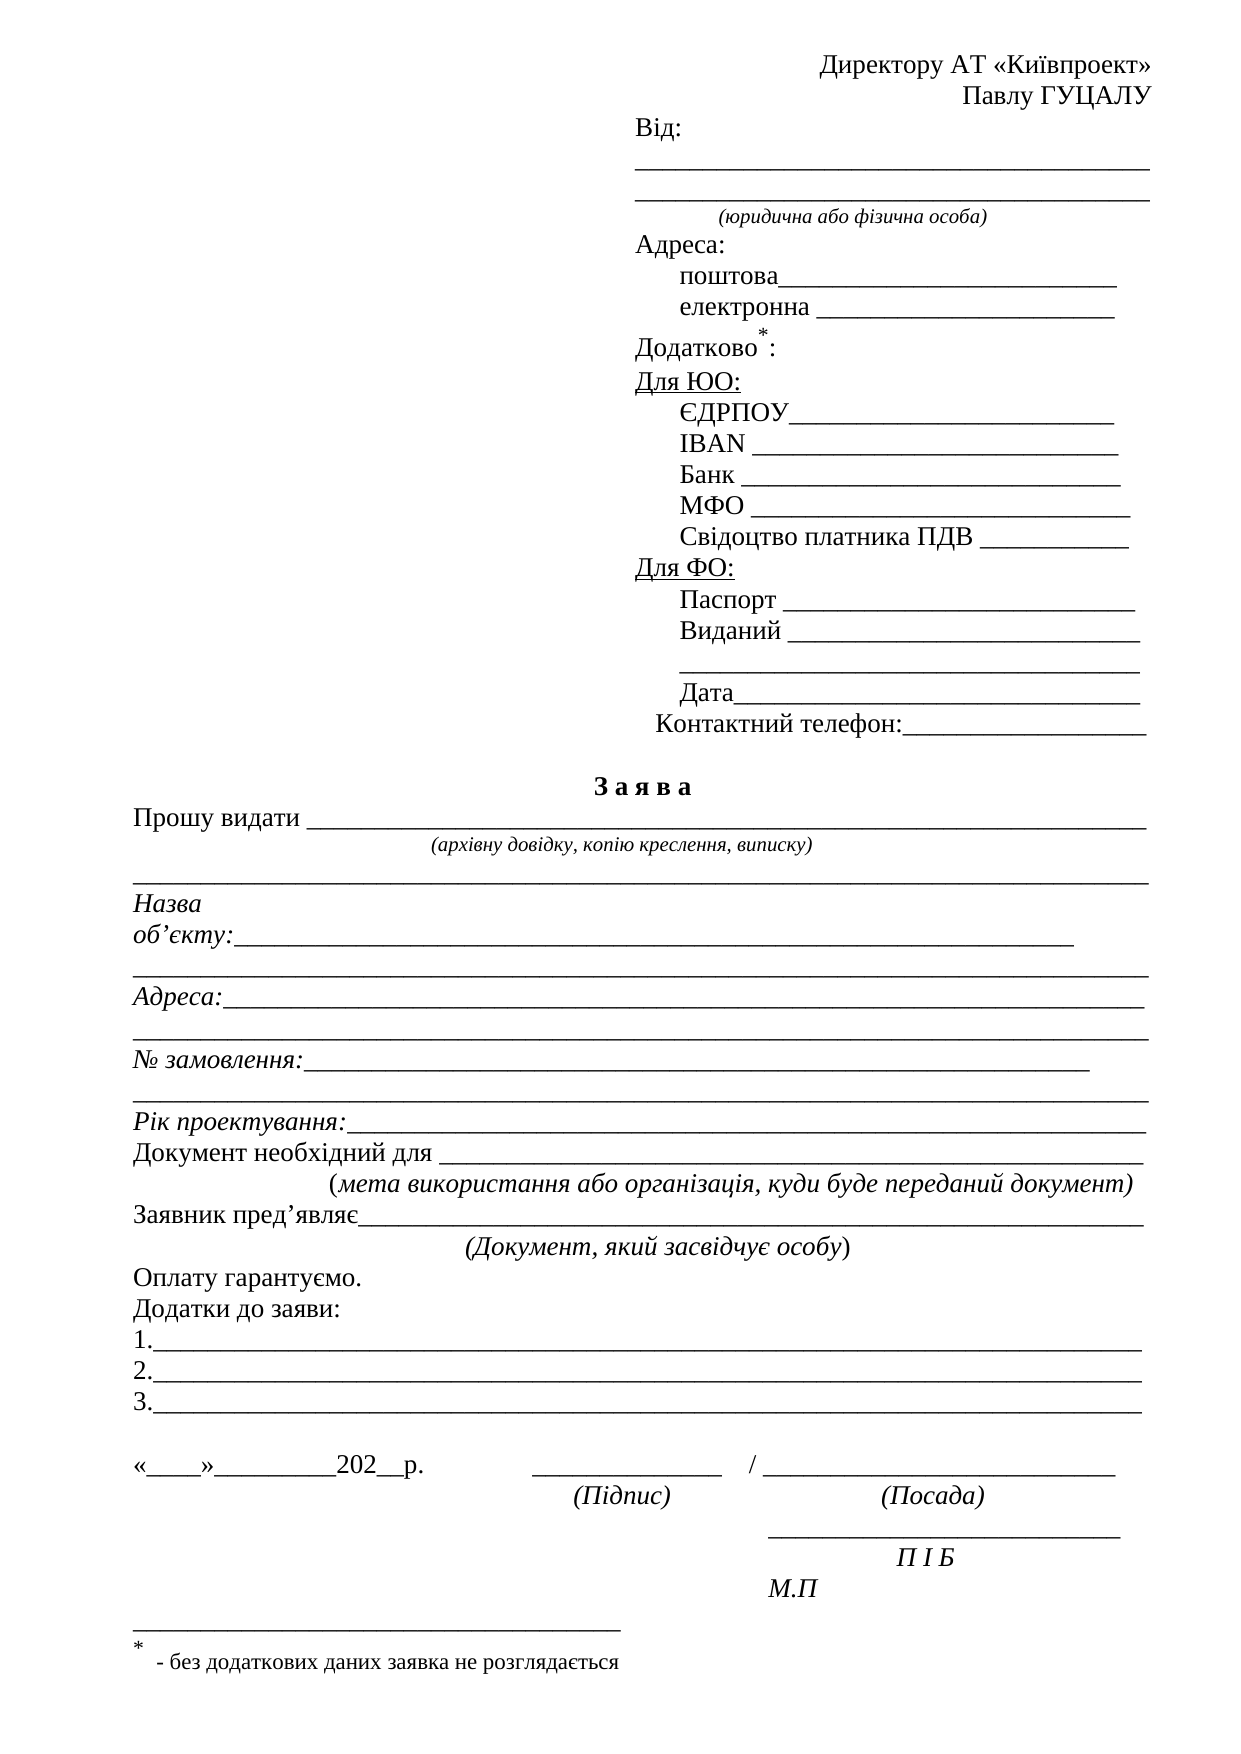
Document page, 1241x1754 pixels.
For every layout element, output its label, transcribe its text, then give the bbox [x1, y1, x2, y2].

text ___________________________________________________________________________ [133, 856, 1152, 887]
text № замовлення:__________________________________________________________ [133, 1043, 1152, 1074]
text «____»_________202__р. ______________ / __________________________ [133, 1448, 1152, 1479]
text Контактний телефон:__________________ [635, 707, 1152, 738]
text (Підпис) (Посада) [133, 1479, 1152, 1510]
text МФО ____________________________ [635, 489, 1152, 520]
text З а я в а [133, 769, 1152, 801]
text Оплату гарантуємо. [133, 1261, 1152, 1292]
text IBAN ___________________________ [635, 427, 1152, 458]
text Документ необхідний для ____________________________________________________ [133, 1136, 1152, 1167]
text 3._________________________________________________________________________ [133, 1385, 1152, 1417]
text 1._________________________________________________________________________ [133, 1323, 1152, 1354]
text Паспорт __________________________ [635, 583, 1152, 614]
text Для ФО: [635, 552, 1152, 583]
text Павлу ГУЦАЛУ [443, 79, 1152, 111]
text електронна ______________________ [635, 290, 1152, 322]
text 2._________________________________________________________________________ [133, 1354, 1152, 1385]
text __________________________ [133, 1510, 1152, 1541]
text Банк ____________________________ [635, 458, 1152, 489]
text ____________________________________ [133, 1603, 1152, 1634]
text Додатки до заяви: [133, 1292, 1152, 1323]
text ___________________________________________________________________________ [133, 1012, 1152, 1043]
text Виданий __________________________ [635, 614, 1152, 645]
text Адреса: [635, 228, 1152, 259]
text М.П [133, 1572, 1152, 1603]
text * - без додаткових даних заявка не розглядається [133, 1634, 1152, 1678]
text (мета використання або організація, куди буде переданий документ) [133, 1167, 1152, 1198]
text __________________________________ [635, 645, 1152, 676]
text Рік проектування:___________________________________________________________ [133, 1105, 1152, 1136]
text Свідоцтво платника ПДВ ___________ [679, 520, 1152, 552]
text ЄДРПОУ________________________ [635, 396, 1152, 427]
text (архівну довідку, копію креслення, виписку) [133, 832, 1152, 856]
text Від: ______________________________________ ______________________________________ [635, 111, 1152, 204]
text поштова_________________________ [635, 259, 1152, 290]
text Адреса:____________________________________________________________________ [133, 981, 1152, 1012]
text Прошу видати ______________________________________________________________ [133, 801, 1152, 832]
text ___________________________________________________________________________ [133, 1074, 1152, 1105]
text (юридична або фізична особа) [635, 204, 1152, 228]
text Назва об’єкту:______________________________________________________________ [133, 887, 1152, 949]
text Додатково*: [635, 322, 1152, 365]
text (Документ, який засвідчує особу) [133, 1230, 1152, 1261]
text Для ЮО: [635, 365, 1152, 396]
text Директору АТ «Київпроект» [443, 48, 1152, 79]
text ___________________________________________________________________________ [133, 949, 1152, 981]
text П І Б [133, 1541, 1152, 1572]
text Заявник пред’являє__________________________________________________________ [133, 1198, 1152, 1230]
text Дата______________________________ [635, 676, 1152, 707]
